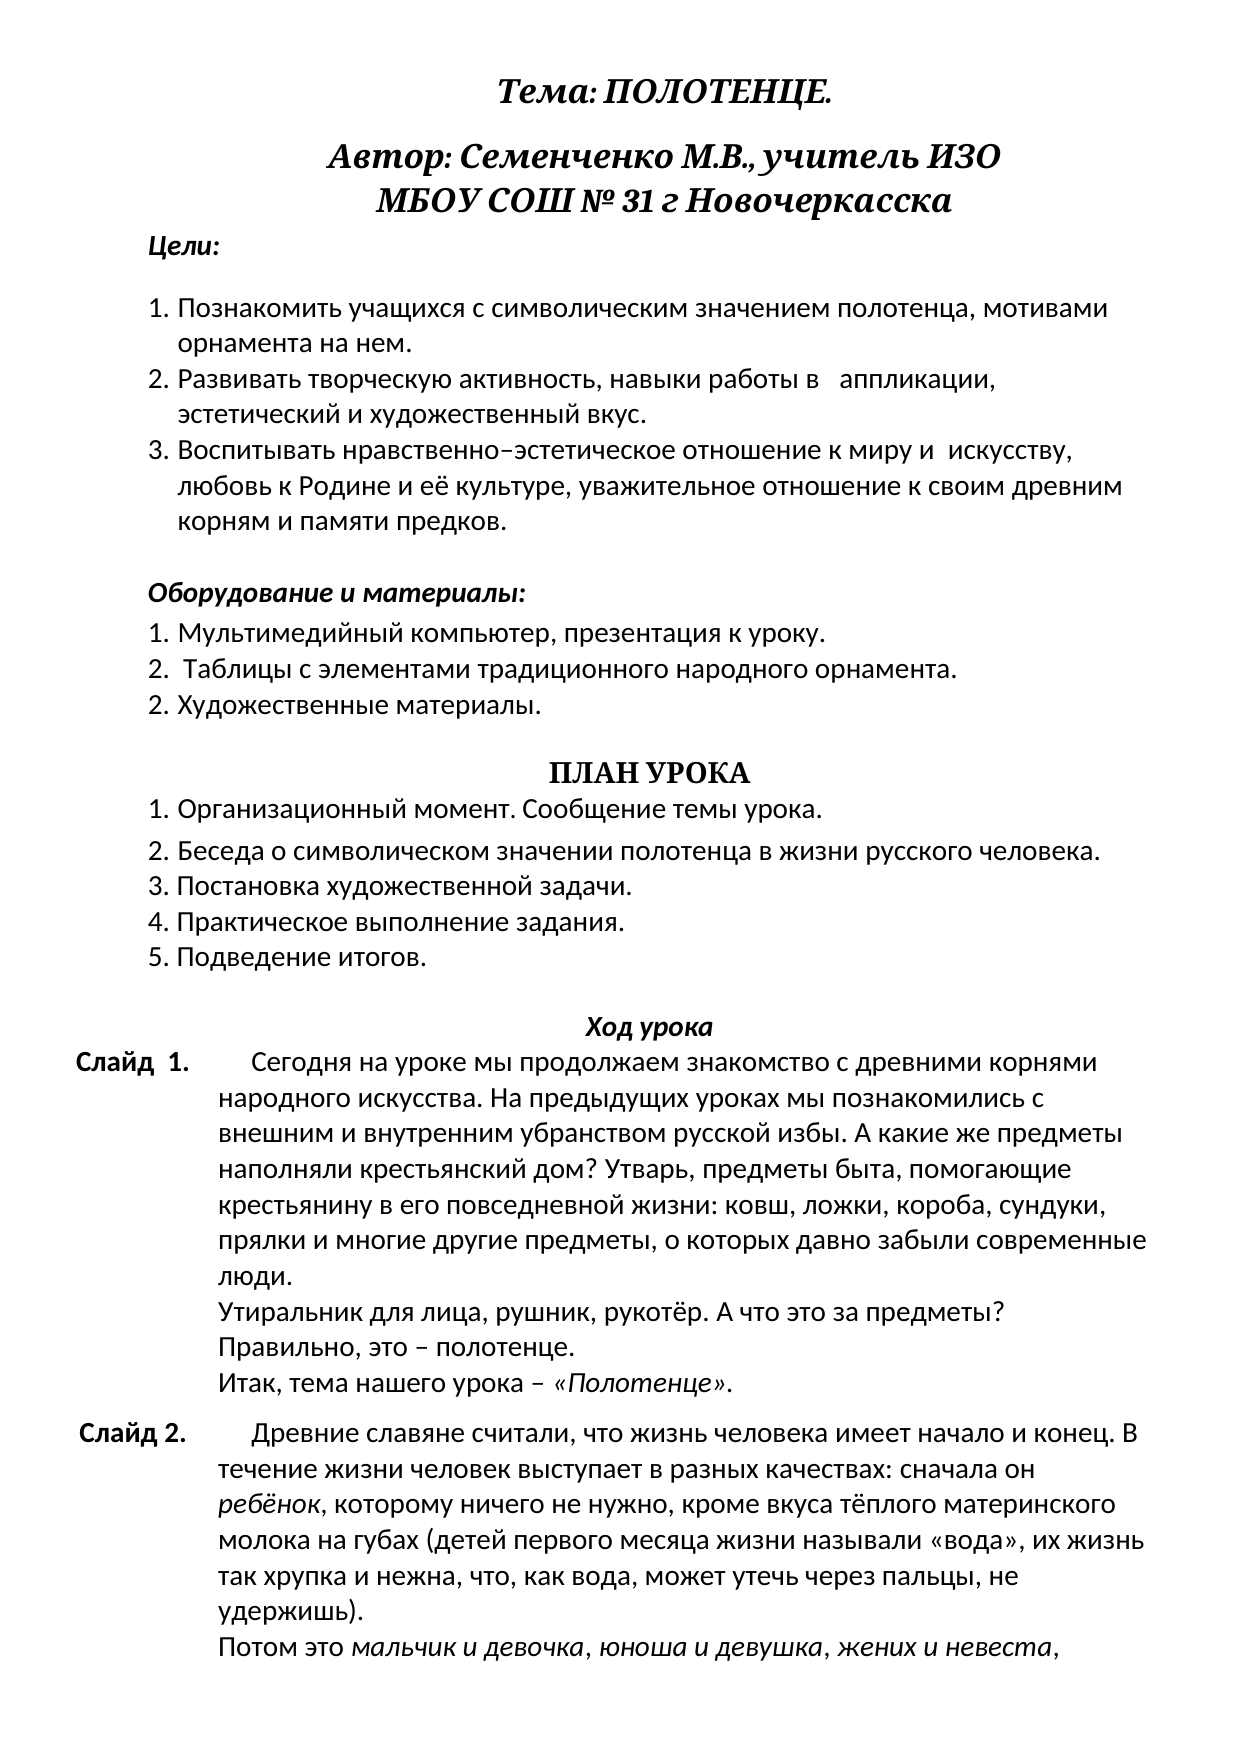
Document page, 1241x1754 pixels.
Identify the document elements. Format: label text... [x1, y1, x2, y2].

text Ход урока [148, 1008, 1152, 1043]
list Воспитывать нравственно–эстетическое отношение к миру и искусству, любовь к Родине и её культуре, уважительное отношение к своим древним корням и памяти предков. [148, 431, 1152, 538]
text Цели: [118, 227, 1152, 262]
list Художественные материалы. [148, 686, 1152, 721]
list Мультимедийный компьютер, презентация к уроку. 2. Таблицы с элементами традиционного народного орнамента. [148, 614, 1152, 686]
list Беседа о символическом значении полотенца в жизни русского человека. 3. Постановка художественной задачи. 4. Практическое выполнение задания. 5. Подведение итогов. [148, 832, 1152, 974]
list Оборудование и материалы: [88, 574, 1152, 609]
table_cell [207, 1414, 1163, 1664]
list Развивать творческую активность, навыки работы в аппликации, эстетический и художественный вкус. [148, 360, 1152, 431]
list Познакомить учащихся с символическим значением полотенца, мотивами орнамента на нем. [148, 289, 1181, 360]
list ПЛАН УРОКА [148, 757, 1152, 791]
list Организационный момент. Сообщение темы урока. [148, 791, 1152, 826]
text Автор: Семенченко М.В., учитель ИЗО [177, 139, 1152, 177]
table_cell Слайд 2. [59, 1414, 207, 1664]
text Тема: ПОЛОТЕНЦЕ. [177, 74, 1152, 112]
text МБОУ СОШ № 31 г Новочеркасска [177, 183, 1152, 221]
table_header Слайд 1. [59, 1043, 207, 1414]
table_header Сегодня на уроке мы продолжаем знакомство с древними корнями народного искусства. На предыдущих уроках мы познакомились с внешним и внутренним убранством русской избы. А какие же предметы наполняли крестьянский дом? Утварь, предметы быта, помогающие крестьянину в его повседневной жизни: ковш, ложки, короба, сундуки, прялки и многие другие предметы, о которых давно забыли современные люди. Утиральник для лица, рушник, рукотёр. А что это за предметы? Правильно, это – полотенце. Итак, тема нашего урока – «Полотенце». [207, 1043, 1163, 1414]
